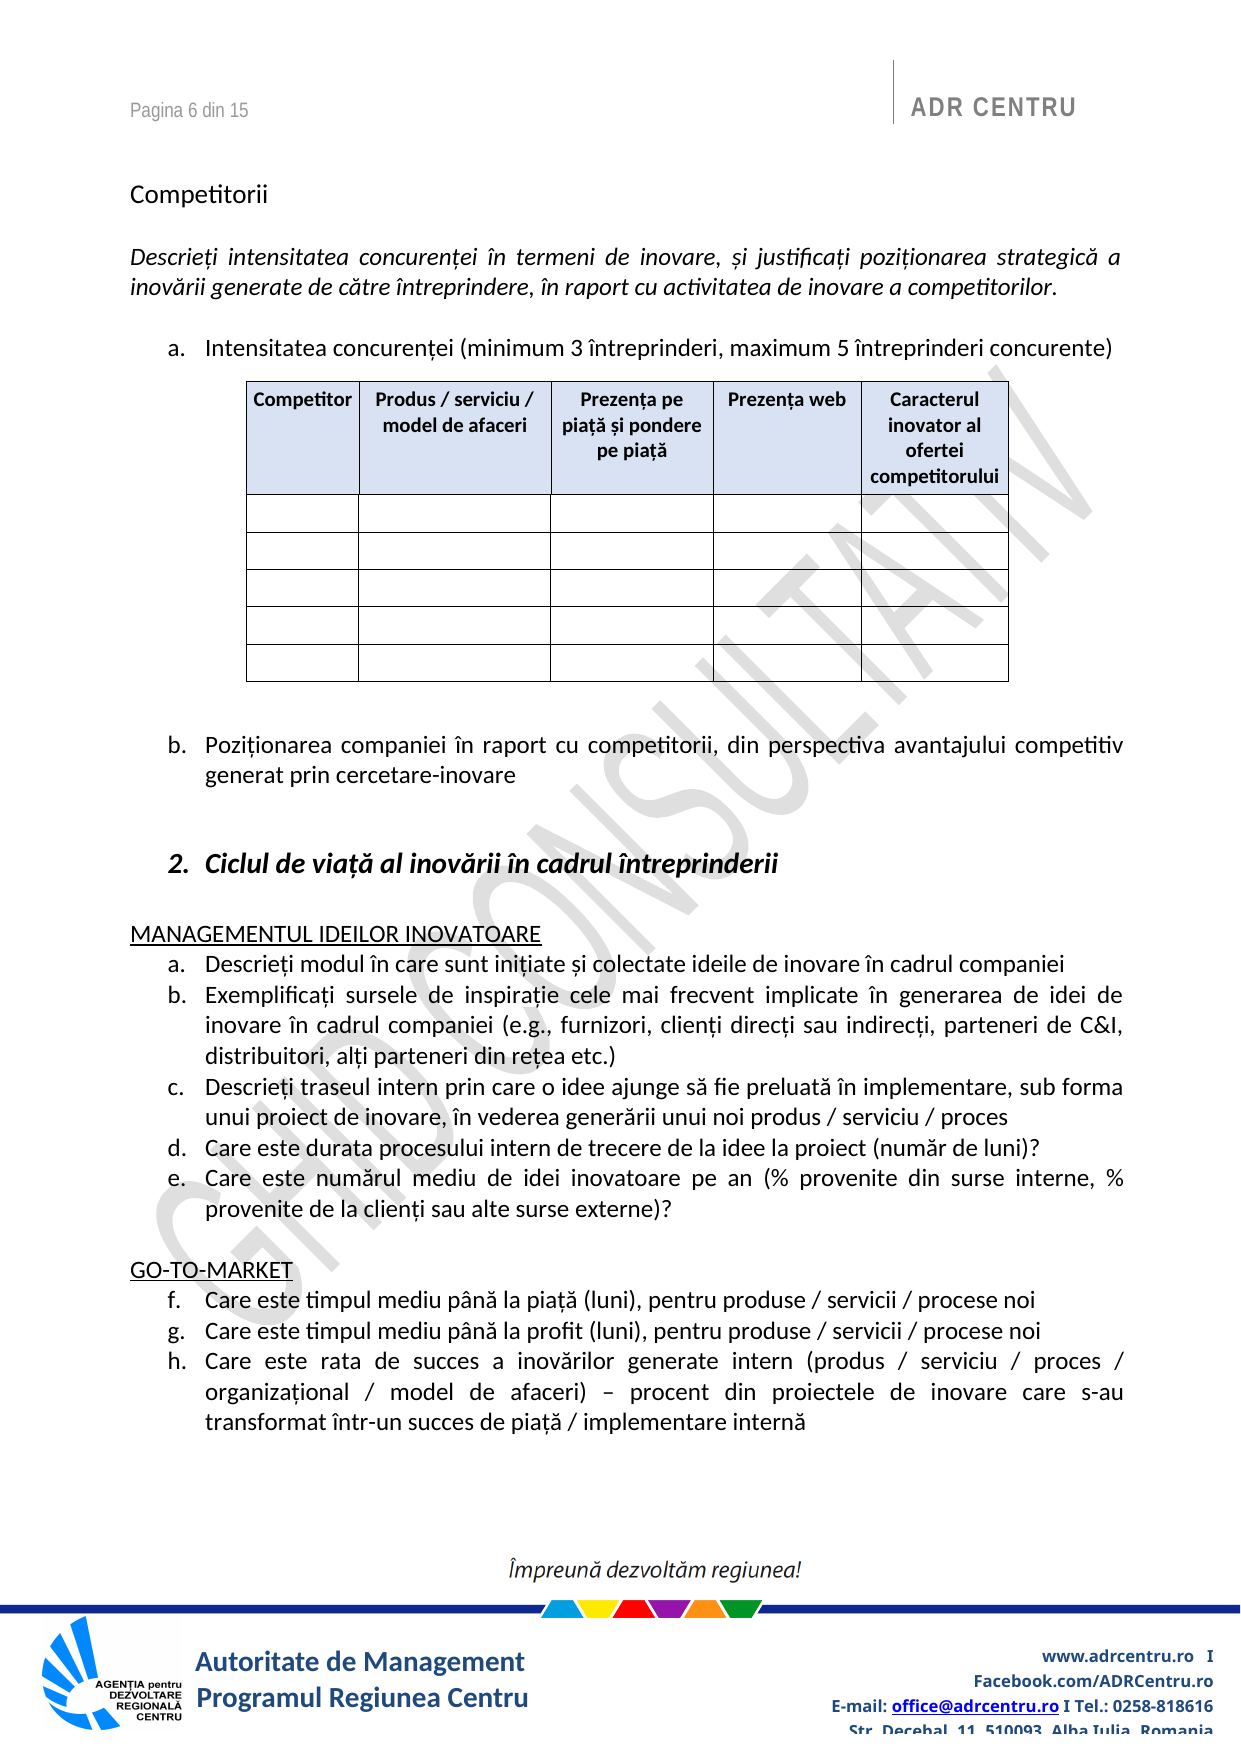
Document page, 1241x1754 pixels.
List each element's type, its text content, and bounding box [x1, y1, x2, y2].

table_cell [247, 495, 358, 531]
picture [495, 1556, 814, 1583]
table_cell [247, 645, 358, 681]
table_cell [247, 570, 358, 606]
table_cell [551, 533, 713, 569]
list Care este timpul mediu până la profit (luni), pentru produse / servicii / procese noi [167, 1315, 1125, 1345]
list Intensitatea concurenței (minimum 3 întreprinderi, maximum 5 întreprinderi concurente) [167, 332, 1125, 363]
text Descrieți intensitatea concurenței în termeni de inovare, și justificați poziționarea strategică a inovării generate de către întreprindere, în raport cu activitatea de inovare a competitorilor. [130, 241, 1125, 302]
list Descrieți modul în care sunt inițiate și colectate ideile de inovare în cadrul companiei [167, 948, 1125, 979]
text GO-TO-MARKET [130, 1254, 1125, 1284]
table_cell [359, 607, 550, 644]
list Poziționarea companiei în raport cu competitorii, din perspectiva avantajului competitiv generat prin cercetare-inovare [167, 729, 1125, 790]
table_cell [714, 533, 861, 569]
table_header Caracterul inovator al ofertei competitorului [862, 382, 1008, 494]
table_cell [862, 645, 1008, 681]
table_cell [862, 607, 1008, 644]
table_cell [714, 645, 861, 681]
table_cell [551, 495, 713, 531]
table_cell [551, 645, 713, 681]
table_cell [862, 495, 1008, 531]
list Care este numărul mediu de idei inovatoare pe an (% provenite din surse interne, % provenite de la clienți sau alte surse externe)? [167, 1162, 1125, 1223]
list Care este durata procesului intern de trecere de la idee la proiect (număr de luni)? [167, 1132, 1125, 1162]
table_cell [359, 533, 550, 569]
list Care este rata de succes a inovărilor generate intern (produs / serviciu / proces / organizațional / model de afaceri) – procent din proiectele de inovare care s-au transformat într-un succes de piață / implementare internă [167, 1345, 1125, 1437]
table_cell [714, 495, 861, 531]
table_cell [551, 607, 713, 644]
picture [0, 1600, 550, 1730]
table_header Prezența pe piață și pondere pe piață [552, 382, 713, 494]
table_cell [359, 645, 550, 681]
table_cell [714, 607, 861, 644]
table_cell [247, 533, 358, 569]
table_header Prezența web [714, 382, 861, 494]
table_cell [359, 570, 550, 606]
list Descrieți traseul intern prin care o idee ajunge să fie preluată în implementare, sub forma unui proiect de inovare, în vederea generării unui noi produs / serviciu / proces [167, 1071, 1125, 1132]
table_cell [862, 570, 1008, 606]
table_cell [862, 533, 1008, 569]
table_header Competitor [247, 382, 359, 494]
list Exemplificați sursele de inspirație cele mai frecvent implicate în generarea de idei de inovare în cadrul companiei (e.g., furnizori, clienți direcți sau indirecți, parteneri de C&I, distribuitori, alți parteneri din rețea etc.) [167, 979, 1125, 1071]
table_header Produs / serviciu / model de afaceri [360, 382, 551, 494]
picture [574, 1600, 1241, 1618]
text MANAGEMENTUL IDEILOR INOVATOARE [130, 918, 1125, 948]
list Care este timpul mediu până la piață (luni), pentru produse / servicii / procese noi [167, 1284, 1125, 1315]
subtitle Ciclul de viață al inovării în cadrul întreprinderii [167, 846, 1125, 881]
table_cell [551, 570, 713, 606]
text Competitorii [130, 177, 1125, 210]
table_cell [714, 570, 861, 606]
table_cell [247, 607, 358, 644]
table_cell [359, 495, 550, 531]
